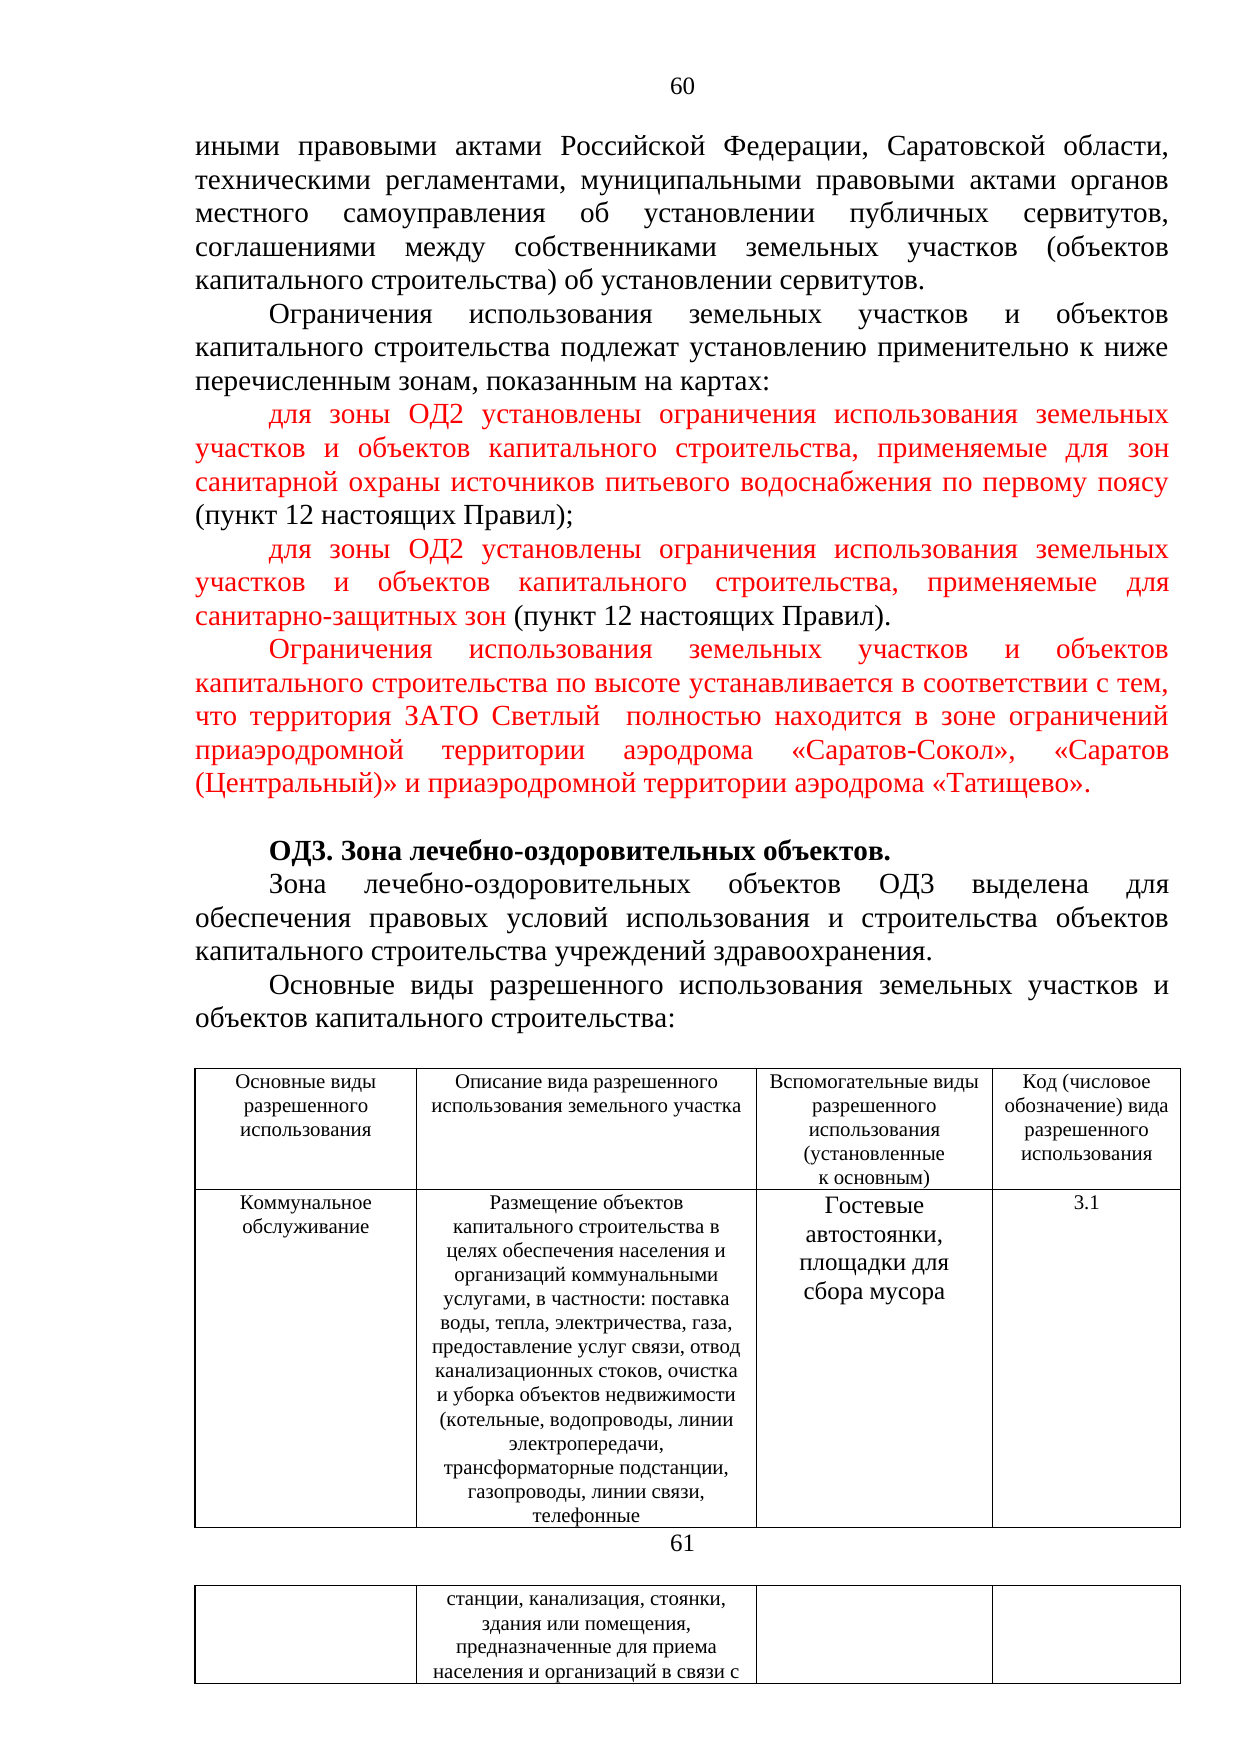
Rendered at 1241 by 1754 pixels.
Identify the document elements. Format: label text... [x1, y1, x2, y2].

table_header Вспомогательные виды разрешенного использования (установленные к основным) [757, 1069, 992, 1189]
text Основные виды разрешенного использования земельных участков и объектов капитального строительства: [195, 967, 1169, 1034]
text 60 [195, 71, 1169, 99]
table_header Код (числовое обозначение) вида разрешенного использования [993, 1069, 1180, 1189]
text иными правовыми актами Российской Федерации, Саратовской области, техническими регламентами, муниципальными правовыми актами органов местного самоуправления об установлении публичных сервитутов, соглашениями между собственниками земельных участков (объектов капитального строительства) об установлении сервитутов. [195, 128, 1169, 296]
text для зоны ОД2 установлены ограничения использования земельных участков и объектов капитального строительства, применяемые для санитарно-защитных зон (пункт 12 настоящих Правил). [195, 531, 1169, 631]
text для зоны ОД2 установлены ограничения использования земельных участков и объектов капитального строительства, применяемые для зон санитарной охраны источников питьевого водоснабжения по первому поясу (пункт 12 настоящих Правил); [195, 397, 1169, 531]
text Ограничения использования земельных участков и объектов капитального строительства подлежат установлению применительно к ниже перечисленным зонам, показанным на картах: [195, 296, 1169, 397]
text Зона лечебно-оздоровительных объектов ОД3 выделена для обеспечения правовых условий использования и строительства объектов капитального строительства учреждений здравоохранения. [195, 866, 1169, 967]
table_header Описание вида разрешенного использования земельного участка [417, 1069, 756, 1189]
text Ограничения использования земельных участков и объектов капитального строительства по высоте устанавливается в соответствии с тем, что территория ЗАТО Светлый полностью находится в зоне ограничений приаэродромной территории аэродрома «Саратов-Сокол», «Саратов (Центральный)» и приаэродромной территории аэродрома «Татищево». [195, 631, 1169, 799]
table_cell Коммунальное обслуживание [196, 1190, 416, 1527]
table_header [196, 1586, 416, 1683]
table_header Основные виды разрешенного использования [196, 1069, 416, 1189]
table_cell Гостевые автостоянки, площадки для сбора мусора [757, 1190, 992, 1527]
table_header [993, 1586, 1180, 1683]
text 61 [195, 1528, 1169, 1557]
table_cell 3.1 [993, 1190, 1180, 1527]
table_cell Размещение объектов капитального строительства в целях обеспечения населения и организаций коммунальными услугами, в частности: поставка воды, тепла, электричества, газа, предоставление услуг связи, отвод канализационных стоков, очистка и уборка объектов недвижимости (котельные, водопроводы, линии электропередачи, трансформаторные подстанции, газопроводы, линии связи, телефонные [417, 1190, 756, 1527]
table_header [417, 1586, 756, 1683]
text ОД3. Зона лечебно-оздоровительных объектов. [195, 833, 1169, 866]
table_header [757, 1586, 992, 1683]
